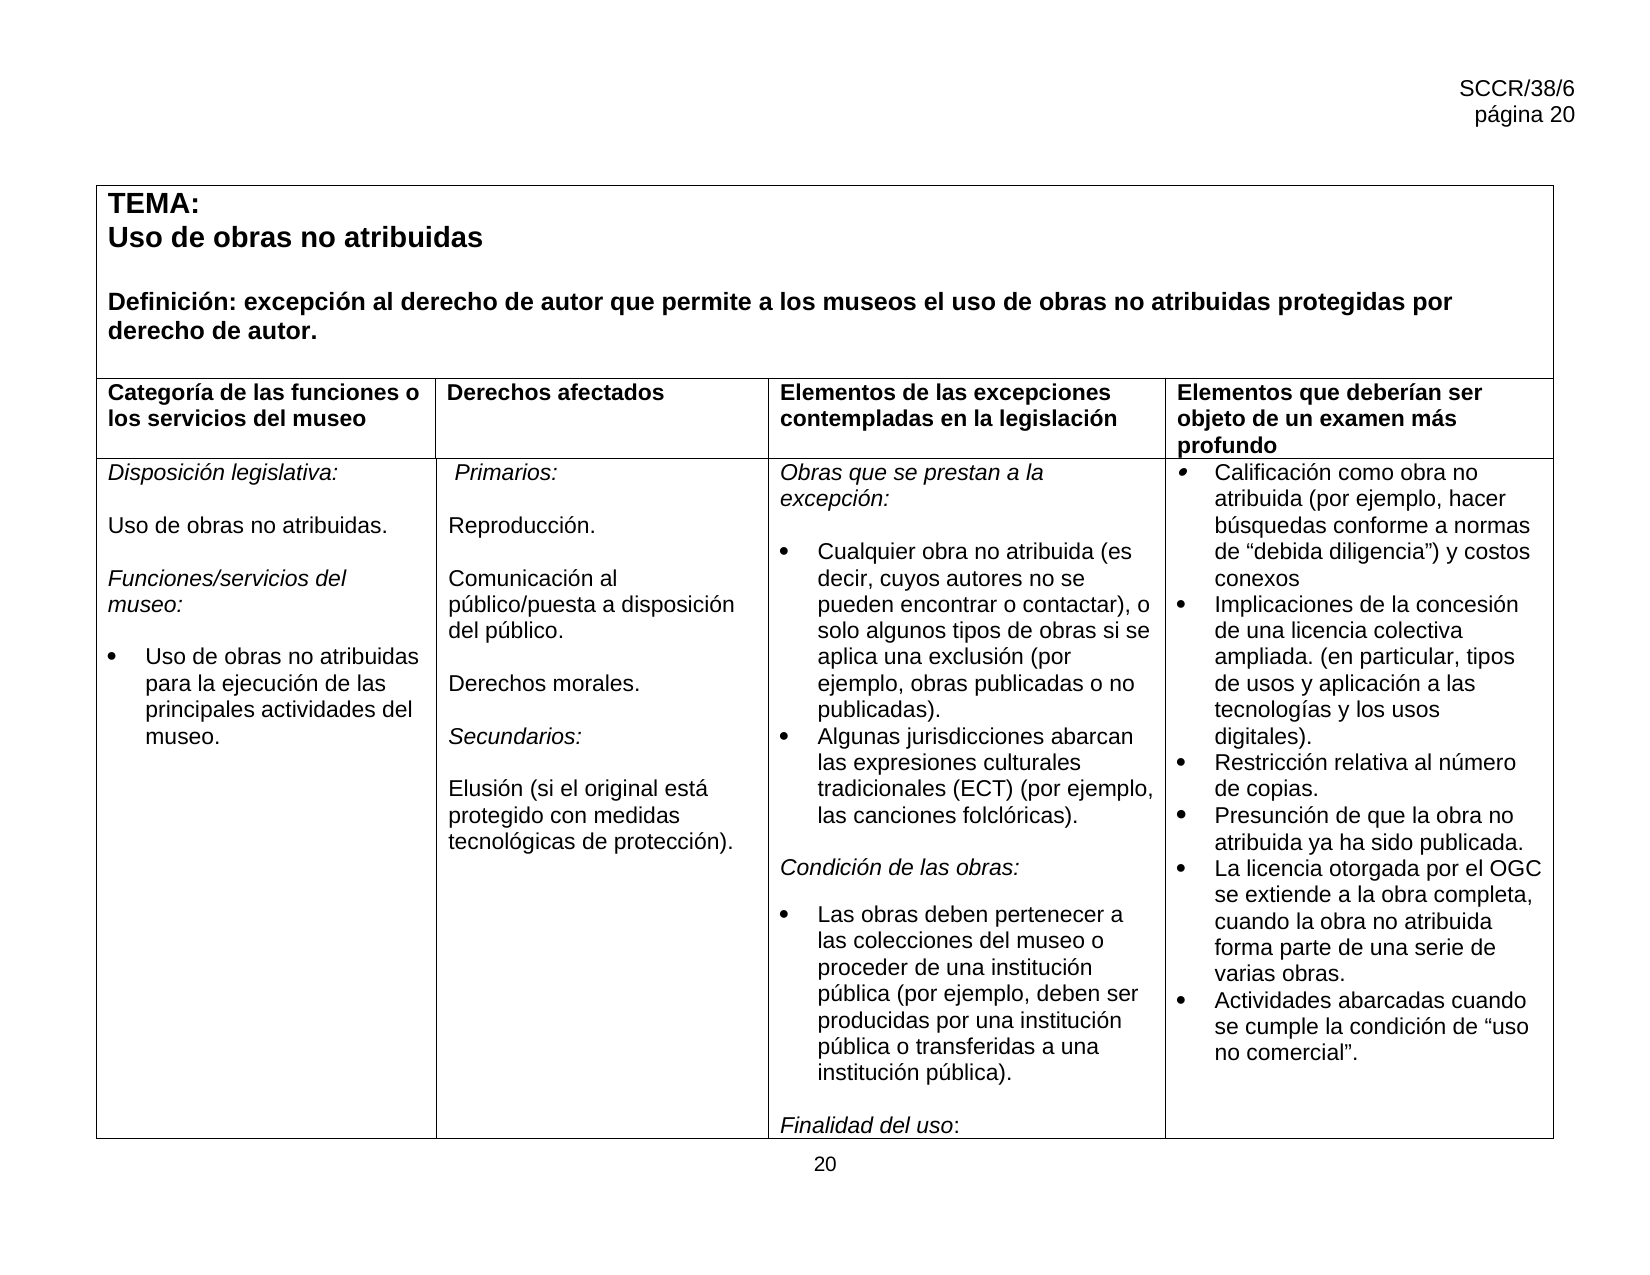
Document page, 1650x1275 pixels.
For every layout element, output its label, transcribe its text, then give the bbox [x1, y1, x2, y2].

table_cell Elementos de las excepciones contempladas en la legislación [769, 379, 1165, 458]
table_cell Derechos afectados [436, 379, 768, 458]
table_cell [1166, 459, 1553, 1138]
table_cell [97, 459, 436, 1138]
table_cell Categoría de las funciones o los servicios del museo [97, 379, 435, 458]
table_cell Elementos que deberían ser objeto de un examen más profundo [1166, 379, 1553, 458]
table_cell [437, 459, 768, 1138]
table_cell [769, 459, 1165, 1138]
table_header TEMA: Uso de obras no atribuidas Definición: excepción al derecho de autor que permite a los museos el uso de obras no atribuidas protegidas por derecho de autor. [97, 186, 1553, 378]
